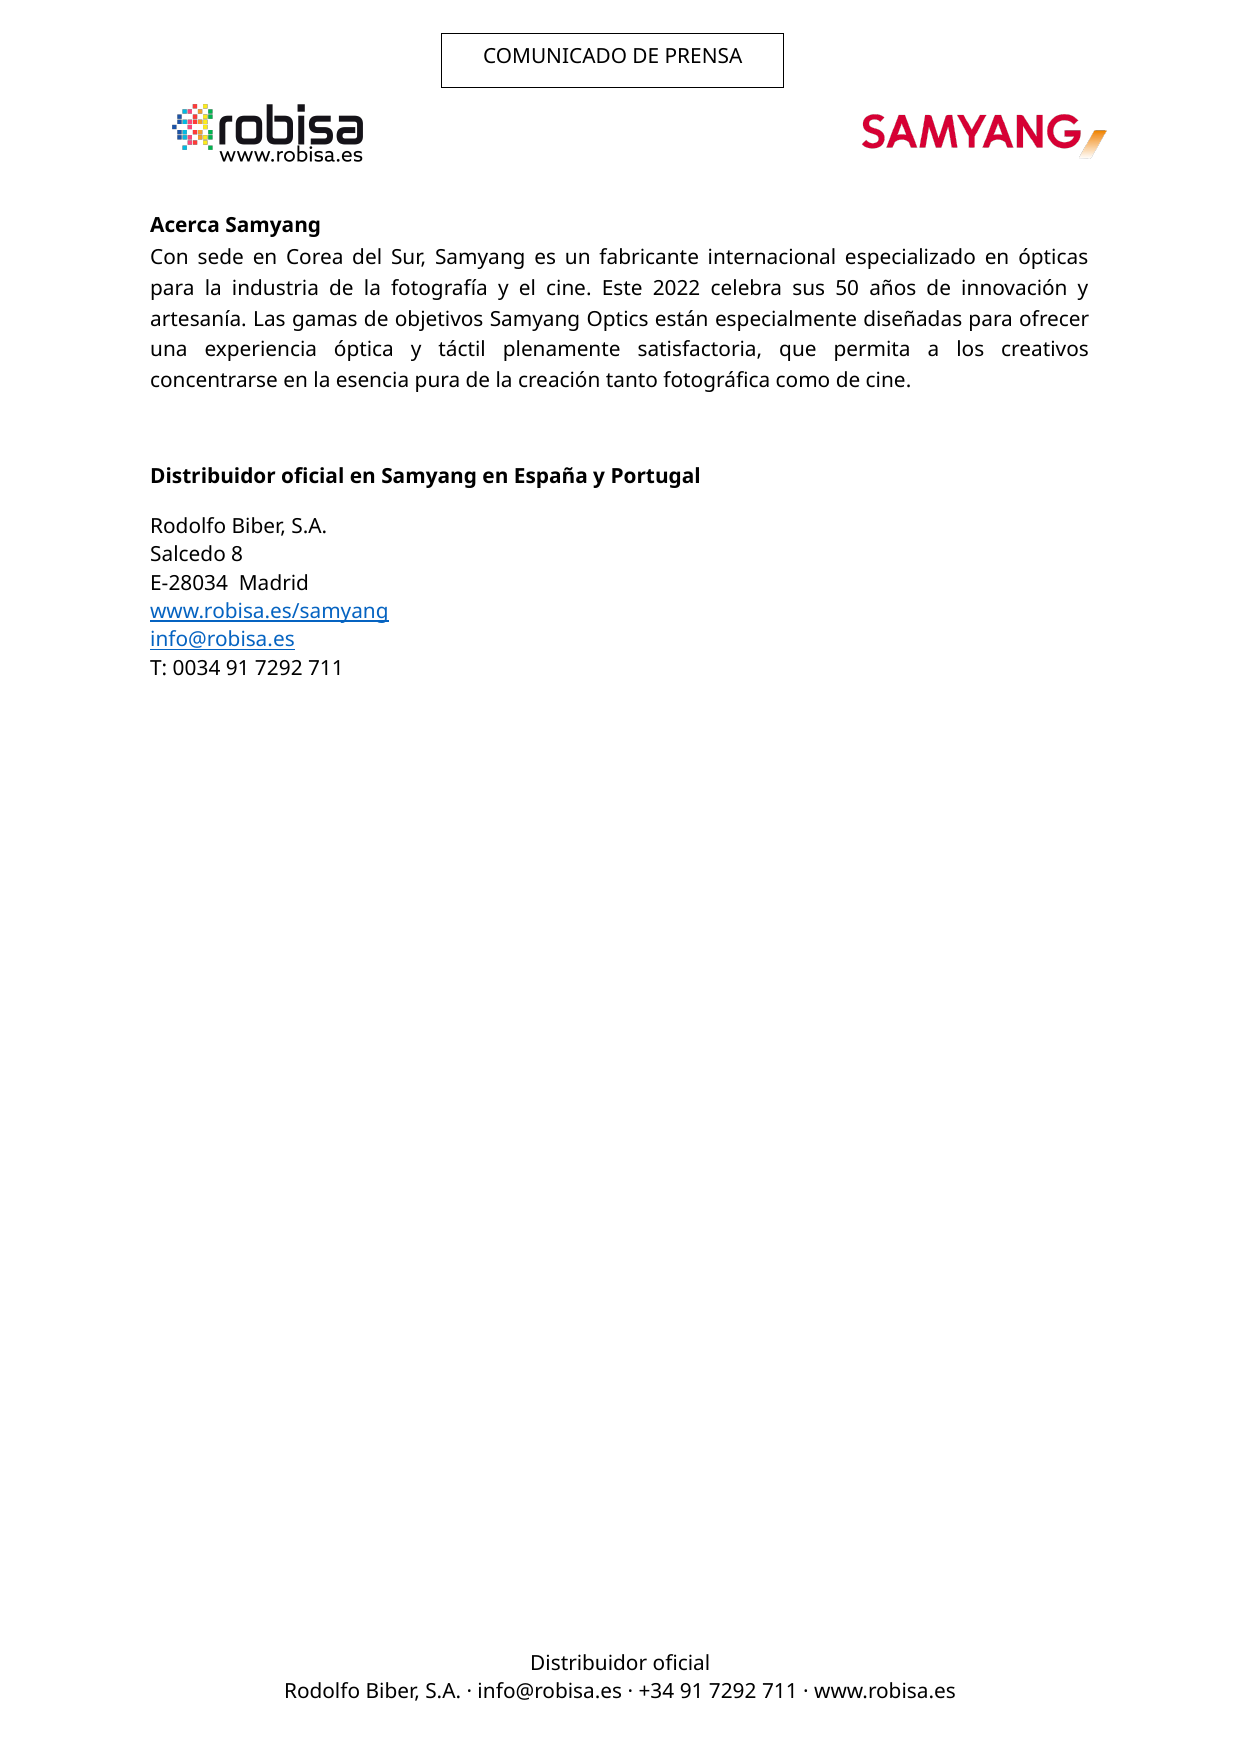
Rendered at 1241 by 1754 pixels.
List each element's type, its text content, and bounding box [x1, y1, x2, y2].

picture [848, 105, 1114, 162]
text info@robisa.es [150, 624, 1090, 653]
text Distribuidor oficial en Samyang en España y Portugal [150, 462, 1090, 490]
text Con sede en Corea del Sur, Samyang es un fabricante internacional especializado en ópticas para la industria de la fotografía y el cine. Este 2022 celebra sus 50 años de innovación y artesanía. Las gamas de objetivos Samyang Optics están especialmente diseñadas para ofrecer una experiencia óptica y táctil plenamente satisfactoria, que permita a los creativos concentrarse en la esencia pura de la creación tanto fotográfica como de cine. [150, 242, 1090, 393]
text Salcedo 8 [150, 539, 1090, 568]
text www.robisa.es/samyang [150, 596, 1090, 624]
text Rodolfo Biber, S.A. [150, 511, 1090, 539]
text E-28034 Madrid [150, 568, 1090, 596]
picture [170, 102, 367, 168]
text Acerca Samyang [150, 210, 1090, 238]
text T: 0034 91 7292 711 [150, 653, 1090, 681]
